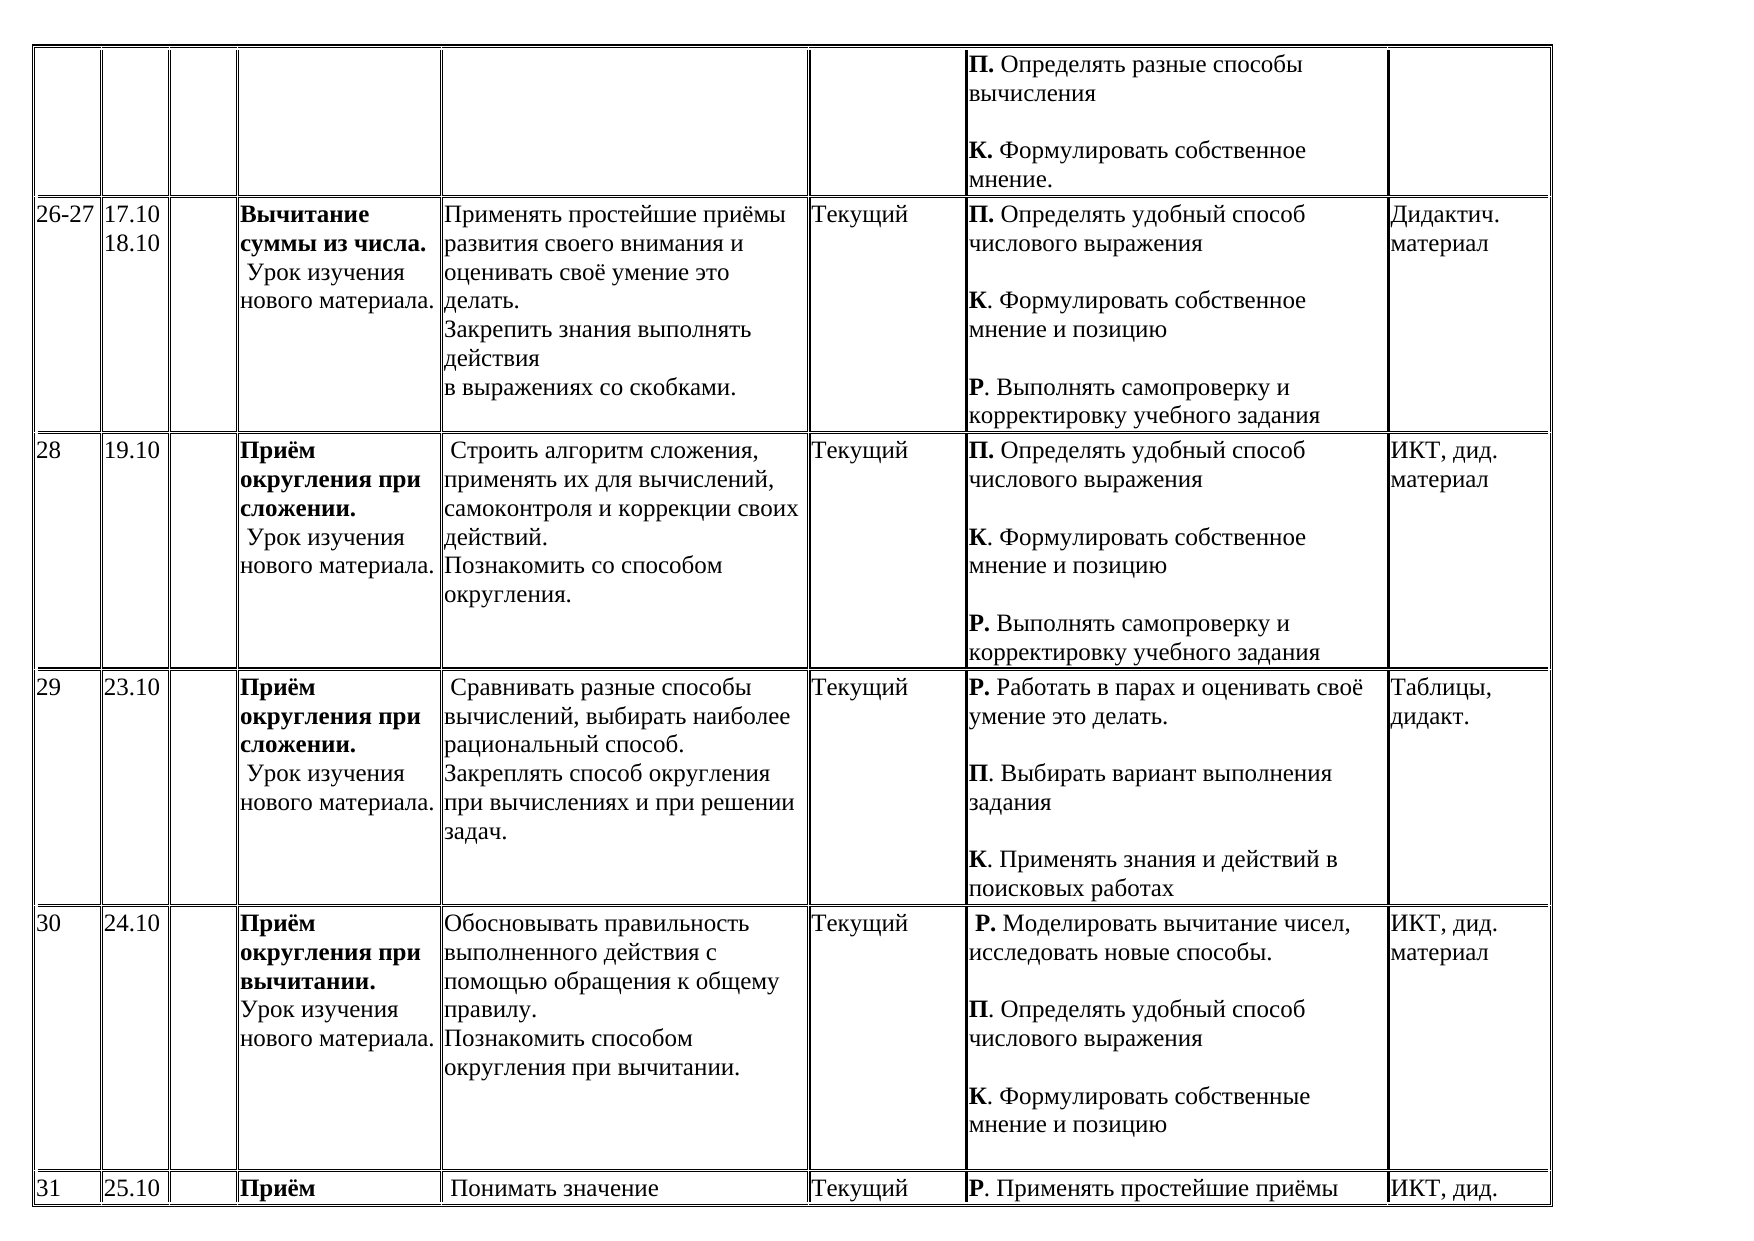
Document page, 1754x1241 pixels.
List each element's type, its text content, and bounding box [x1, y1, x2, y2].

table_cell 31 [34, 1169, 101, 1204]
table_cell Текущий [811, 198, 965, 431]
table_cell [442, 1169, 809, 1204]
table_cell ИКТ, дид. материал [1388, 431, 1551, 667]
table_cell Приём округления при сложении. Урок изучения нового материала. [239, 671, 440, 903]
table_cell 30 [35, 904, 100, 1169]
table_cell Таблицы, дидакт. [1390, 667, 1550, 903]
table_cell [966, 46, 1388, 194]
table_cell 26-27 [35, 195, 100, 431]
table_cell [171, 907, 236, 1169]
table_cell ИКТ, дид. материал [1388, 48, 1550, 194]
table_cell Текущий [809, 1172, 966, 1204]
table_cell П. Определять удобный способ числового выражения К. Формулировать собственное мнение и позицию Р. Выполнять самопроверку и корректировку учебного задания [968, 198, 1387, 431]
table_cell [171, 671, 236, 903]
table_cell Текущий [811, 671, 965, 903]
table_cell 19.10 [103, 434, 168, 667]
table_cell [238, 1172, 442, 1204]
table_cell [170, 48, 237, 194]
table_cell Обосновывать правильность выполненного действия с помощью обращения к общему правилу. Познакомить способом округления при вычитании. [443, 907, 807, 1169]
table_cell 25 [35, 48, 101, 194]
table_cell [170, 1172, 237, 1204]
table_cell Приём округления при сложении. Урок изучения нового материала. [239, 434, 440, 667]
table_cell Р. Работать в парах и оценивать своё умение это делать. П. Выбирать вариант выполнения задания К. Применять знания и действий в поисковых работах [968, 671, 1387, 903]
table_cell 25.10 [101, 1172, 169, 1204]
table_cell 29 [35, 667, 100, 903]
table_cell Текущий [811, 907, 965, 1169]
table_cell ИКТ, дид. материал [1390, 904, 1550, 1169]
table_cell Применять простейшие приёмы развития своего внимания и оценивать своё умение это делать. Закрепить знания выполнять действия в выражениях со скобками. [443, 198, 807, 431]
table_cell 24.10 [103, 907, 168, 1169]
table_cell [171, 198, 236, 431]
table_cell Строить алгоритм сложения, применять их для вычислений, самоконтроля и коррекции своих действий. Познакомить со способом округления. [443, 434, 807, 667]
table_cell 17.10 18.10 [103, 198, 168, 431]
table_cell Текущий [809, 48, 966, 194]
table_cell Вычитание суммы из числа. Урок изучения нового материала. [239, 198, 440, 431]
table_cell Р. Моделировать вычитание чисел, исследовать новые способы. П. Определять удобный способ числового выражения К. Формулировать собственные мнение и позицию [968, 907, 1387, 1169]
table_cell П. Определять удобный способ числового выражения К. Формулировать собственное мнение и позицию Р. Выполнять самопроверку и корректировку учебного задания [968, 434, 1387, 667]
table_cell 28 [34, 431, 101, 667]
table_cell [171, 434, 236, 667]
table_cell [442, 46, 809, 194]
table_cell Текущий [811, 434, 965, 667]
table_cell Сравнивать разные способы вычислений, выбирать наиболее рациональный способ. Закреплять способ округления при вычислениях и при решении задач. [443, 671, 807, 903]
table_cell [238, 48, 442, 194]
table_cell ИКТ, дид. материал [1388, 1169, 1551, 1204]
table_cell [239, 907, 440, 1169]
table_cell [966, 1172, 1388, 1204]
table_cell 16.10 [101, 48, 169, 194]
table_cell 23.10 [103, 671, 168, 903]
table_cell Дидактич. материал [1390, 195, 1550, 431]
